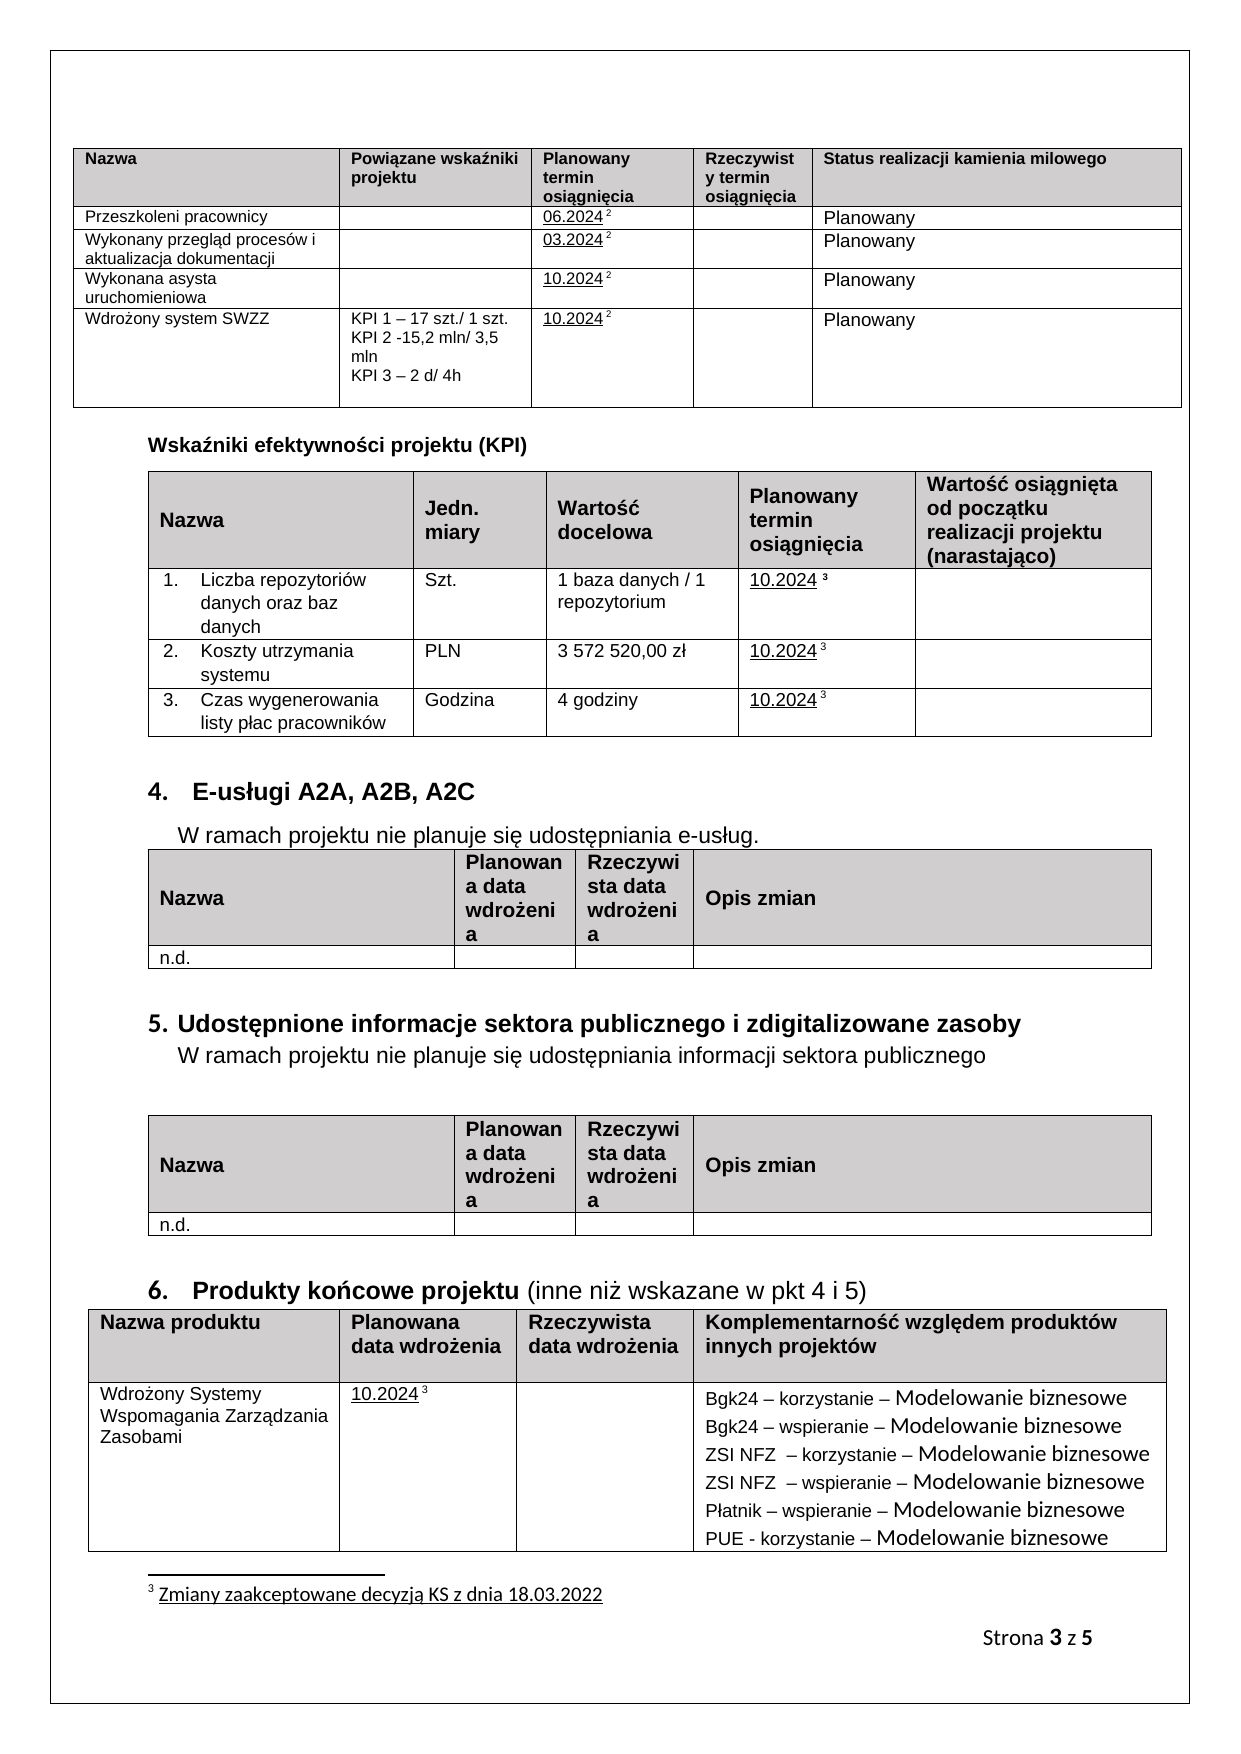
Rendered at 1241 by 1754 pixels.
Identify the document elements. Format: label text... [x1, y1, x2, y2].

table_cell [89, 1383, 339, 1551]
table_header Planowana data wdrożenia [455, 850, 575, 945]
table_header Nazwa [149, 472, 413, 568]
table_cell Planowany [813, 230, 1181, 268]
table_cell [576, 1213, 693, 1235]
table_cell [517, 1383, 693, 1551]
table_cell 10.2024 3 [340, 1383, 516, 1551]
list W ramach projektu nie planuje się udostępniania informacji sektora publicznego [177, 1042, 1093, 1068]
table_header Wartość osiągnięta od początku realizacji projektu (narastająco) [916, 472, 1151, 568]
table_cell Szt. [414, 569, 546, 639]
table_header Nazwa [74, 149, 339, 206]
table_cell 1 baza danych / 1 repozytorium [547, 569, 738, 639]
table_cell 03.2024 2 [532, 230, 693, 268]
table_cell [340, 230, 531, 268]
table_cell n.d. [149, 1213, 454, 1235]
table_cell [455, 946, 575, 968]
table_cell Wykonana asysta uruchomieniowa [74, 269, 339, 307]
table_cell 10.2024 3 [739, 640, 915, 687]
table_cell [916, 689, 1151, 736]
table_cell [694, 946, 1151, 968]
table_cell [694, 230, 812, 268]
table_cell Liczba repozytoriów danych oraz baz danych [149, 569, 413, 639]
table_cell 3 572 520,00 zł [547, 640, 738, 687]
subtitle Produkty końcowe projektu (inne niż wskazane w pkt 4 i 5) [148, 1273, 1093, 1306]
text Wskaźniki efektywności projektu (KPI) [148, 433, 1093, 457]
table_header Planowany termin osiągnięcia [739, 472, 915, 568]
table_cell 4 godziny [547, 689, 738, 736]
table_cell Wykonany przegląd procesów i aktualizacja dokumentacji [74, 230, 339, 268]
table_cell [694, 1213, 1151, 1235]
table_header Planowany termin osiągnięcia [532, 149, 693, 206]
table_header Nazwa [149, 850, 454, 945]
table_cell [916, 640, 1151, 687]
table_cell [455, 1213, 575, 1235]
table_header Opis zmian [694, 850, 1151, 945]
table_header Rzeczywista data wdrożenia [517, 1310, 693, 1382]
table_cell [694, 207, 812, 229]
table_cell Planowany [813, 207, 1181, 229]
table_cell Przeszkoleni pracownicy [74, 207, 339, 229]
table_cell Wdrożony system SWZZ [74, 309, 339, 407]
list W ramach projektu nie planuje się udostępniania e-usług. [177, 822, 1093, 848]
subtitle Udostępnione informacje sektora publicznego i zdigitalizowane zasoby [148, 1007, 1093, 1039]
table_header Planowana data wdrożenia [455, 1116, 575, 1212]
table_cell 06.2024 2 [532, 207, 693, 229]
table_cell PLN [414, 640, 546, 687]
table_header Status realizacji kamienia milowego [813, 149, 1181, 206]
table_header Komplementarność względem produktów innych projektów [694, 1310, 1166, 1382]
table_cell [340, 269, 531, 307]
table_cell [340, 207, 531, 229]
table_cell 10.2024 [739, 569, 915, 639]
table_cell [694, 1383, 1166, 1551]
table_cell [694, 269, 812, 307]
table_cell n.d. [149, 946, 454, 968]
table_header Wartość docelowa [547, 472, 738, 568]
table_cell 10.2024 3 [739, 689, 915, 736]
table_cell [916, 569, 1151, 639]
table_cell Godzina [414, 689, 546, 736]
table_header Opis zmian [694, 1116, 1151, 1212]
table_cell Planowany [813, 269, 1181, 307]
table_header Nazwa produktu [89, 1310, 339, 1382]
table_cell Koszty utrzymania systemu [149, 640, 413, 687]
table_header Jedn. miary [414, 472, 546, 568]
table_header Rzeczywista data wdrożenia [576, 1116, 693, 1212]
table_cell KPI 1 – 17 szt./ 1 szt. KPI 2 -15,2 mln/ 3,5 mln KPI 3 – 2 d/ 4h [340, 309, 531, 407]
subtitle E-usługi A2A, A2B, A2C [148, 774, 1093, 807]
table_cell 10.2024 2 [532, 309, 693, 407]
table_cell [576, 946, 693, 968]
table_cell Czas wygenerowania listy płac pracowników [149, 689, 413, 736]
table_header Rzeczywisty termin osiągnięcia [694, 149, 812, 206]
table_cell [694, 309, 812, 407]
table_cell Planowany [813, 309, 1181, 407]
table_cell 10.2024 2 [532, 269, 693, 307]
table_header Powiązane wskaźniki projektu [340, 149, 531, 206]
table_header Rzeczywista data wdrożenia [576, 850, 693, 945]
table_header Nazwa [149, 1116, 454, 1212]
table_header Planowana data wdrożenia [340, 1310, 516, 1382]
